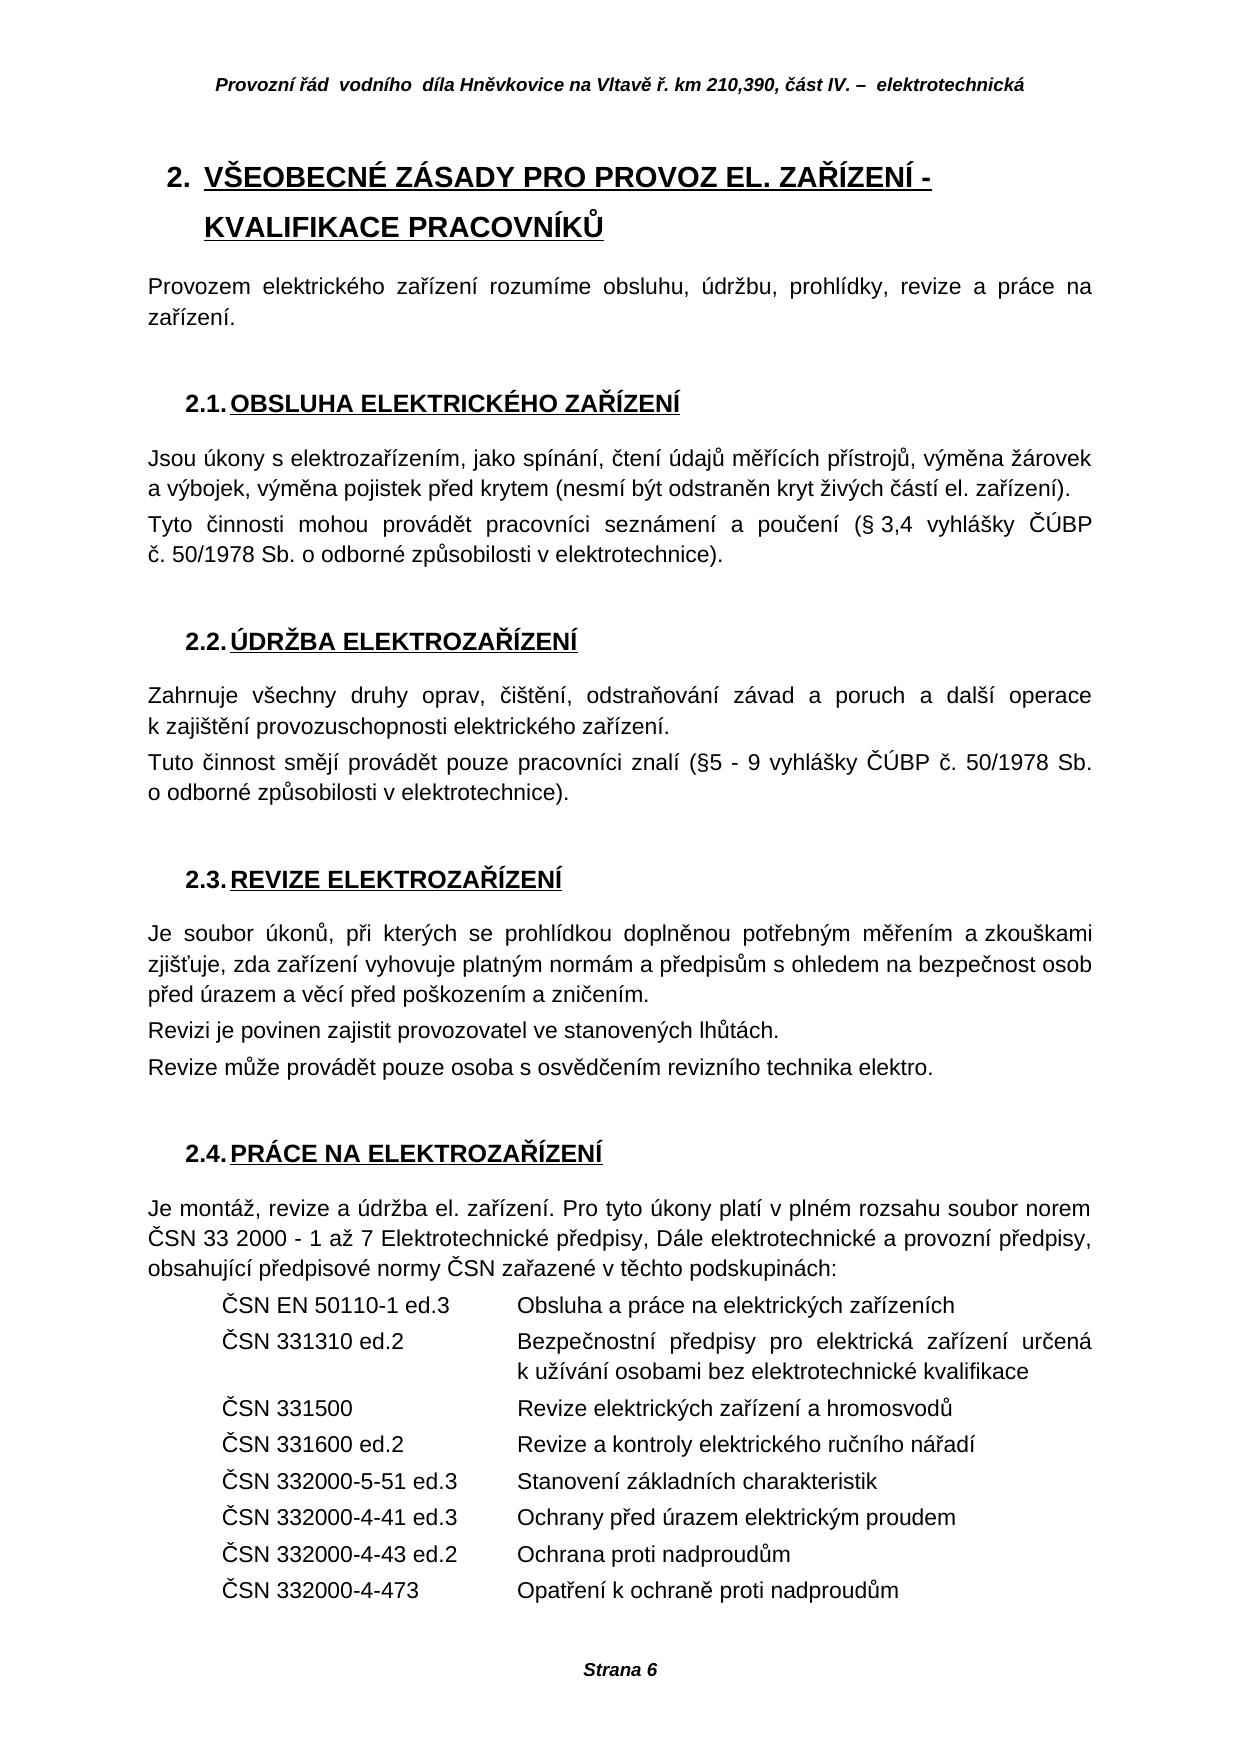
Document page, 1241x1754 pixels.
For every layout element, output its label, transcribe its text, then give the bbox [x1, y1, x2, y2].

text Jsou úkony s elektrozařízením, jako spínání, čtení údajů měřících přístrojů, výměna žárovek a výbojek, výměna pojistek před krytem (nesmí být odstraněn kryt živých částí el. zařízení). [148, 444, 1092, 501]
text Je montáž, revize a údržba el. zařízení. Pro tyto úkony platí v plném rozsahu soubor norem ČSN 33 2000 - 1 až 7 Elektrotechnické předpisy, Dále elektrotechnické a provozní předpisy, obsahující předpisové normy ČSN zařazené v těchto podskupinách: [148, 1195, 1092, 1282]
text ČSN 331500 Revize elektrických zařízení a hromosvodů [222, 1395, 1092, 1421]
text Revizi je povinen zajistit provozovatel ve stanovených lhůtách. [148, 1017, 1092, 1044]
text Revize může provádět pouze osoba s osvědčením revizního technika elektro. [148, 1054, 1092, 1080]
text Tyto činnosti mohou provádět pracovníci seznámení a poučení (§ 3,4 vyhlášky ČÚBP č. 50/1978 Sb. o odborné způsobilosti v elektrotechnice). [148, 511, 1092, 568]
text ČSN 332000-4-473 Opatření k ochraně proti nadproudům [222, 1577, 1092, 1603]
subtitle Práce na elektrozařízení [185, 1139, 1092, 1168]
text ČSN 331310 ed.2 Bezpečnostní předpisy pro elektrická zařízení určená k užívání osobami bez elektrotechnické kvalifikace [222, 1328, 1092, 1385]
text Provozem elektrického zařízení rozumíme obsluhu, údržbu, prohlídky, revize a práce na zařízení. [148, 273, 1092, 330]
text ČSN 331600 ed.2 Revize a kontroly elektrického ručního nářadí [222, 1431, 1092, 1458]
subtitle Revize elektrozařízení [185, 865, 1092, 893]
text Tuto činnost smějí provádět pouze pracovníci znalí (§5 - 9 vyhlášky ČÚBP č. 50/1978 Sb. o odborné způsobilosti v elektrotechnice). [148, 749, 1092, 806]
text ČSN 332000-5-51 ed.3 Stanovení základních charakteristik [222, 1468, 1092, 1494]
text ČSN 332000-4-41 ed.3 Ochrany před úrazem elektrickým proudem [222, 1504, 1092, 1531]
subtitle Údržba elektrozařízení [185, 627, 1092, 656]
text ČSN EN 50110-1 ed.3 Obsluha a práce na elektrických zařízeních [222, 1292, 1092, 1318]
text Je soubor úkonů, při kterých se prohlídkou doplněnou potřebným měřením a zkouškami zjišťuje, zda zařízení vyhovuje platným normám a předpisům s ohledem na bezpečnost osob před úrazem a věcí před poškozením a zničením. [148, 920, 1092, 1007]
text Zahrnuje všechny druhy oprav, čištění, odstraňování závad a poruch a další operace k zajištění provozuschopnosti elektrického zařízení. [148, 682, 1092, 739]
subtitle Všeobecné zásady pro provoz el. zařízení -kvalifikace pracovníků [166, 160, 1092, 244]
subtitle Obsluha elektrického zařízení [185, 389, 1092, 418]
text ČSN 332000-4-43 ed.2 Ochrana proti nadproudům [222, 1541, 1092, 1567]
